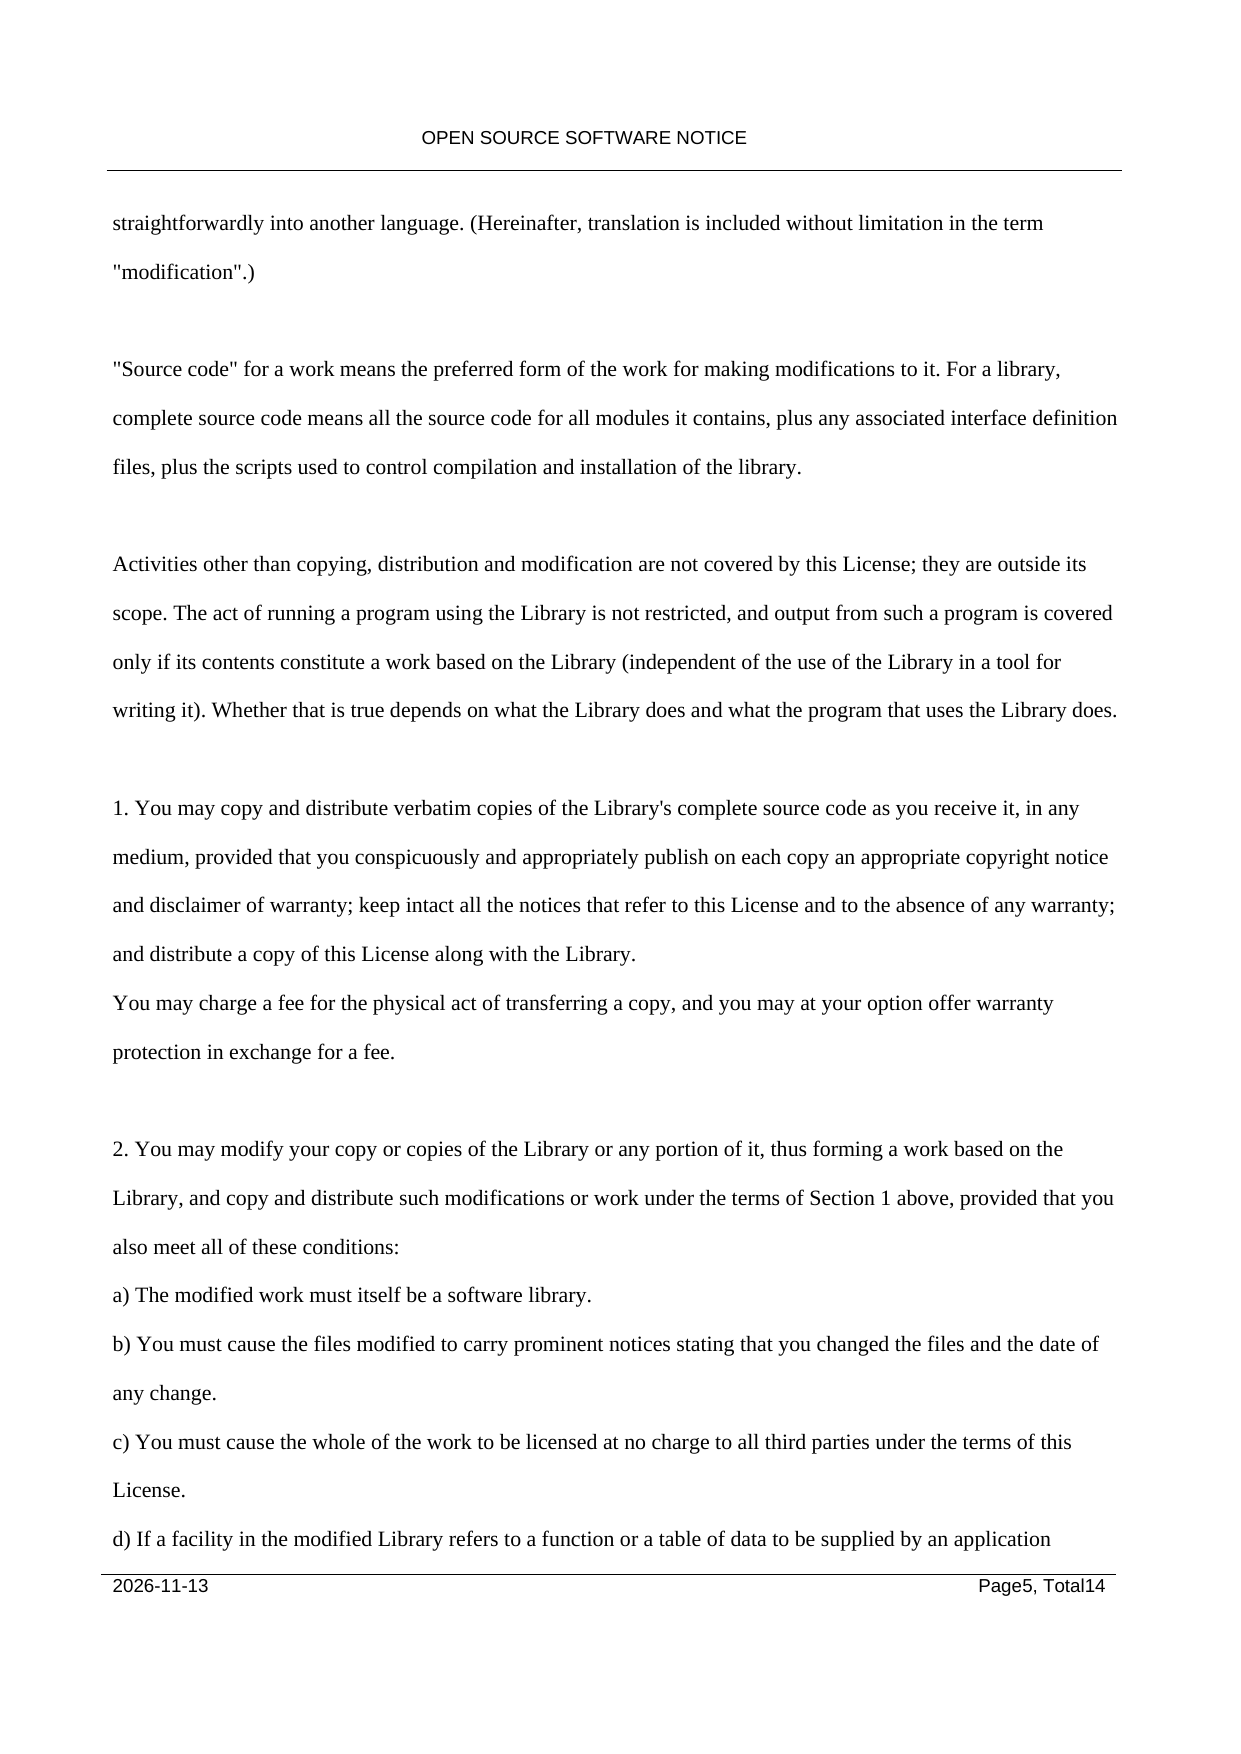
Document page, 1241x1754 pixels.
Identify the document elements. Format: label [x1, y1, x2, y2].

text [112, 206, 1128, 1555]
